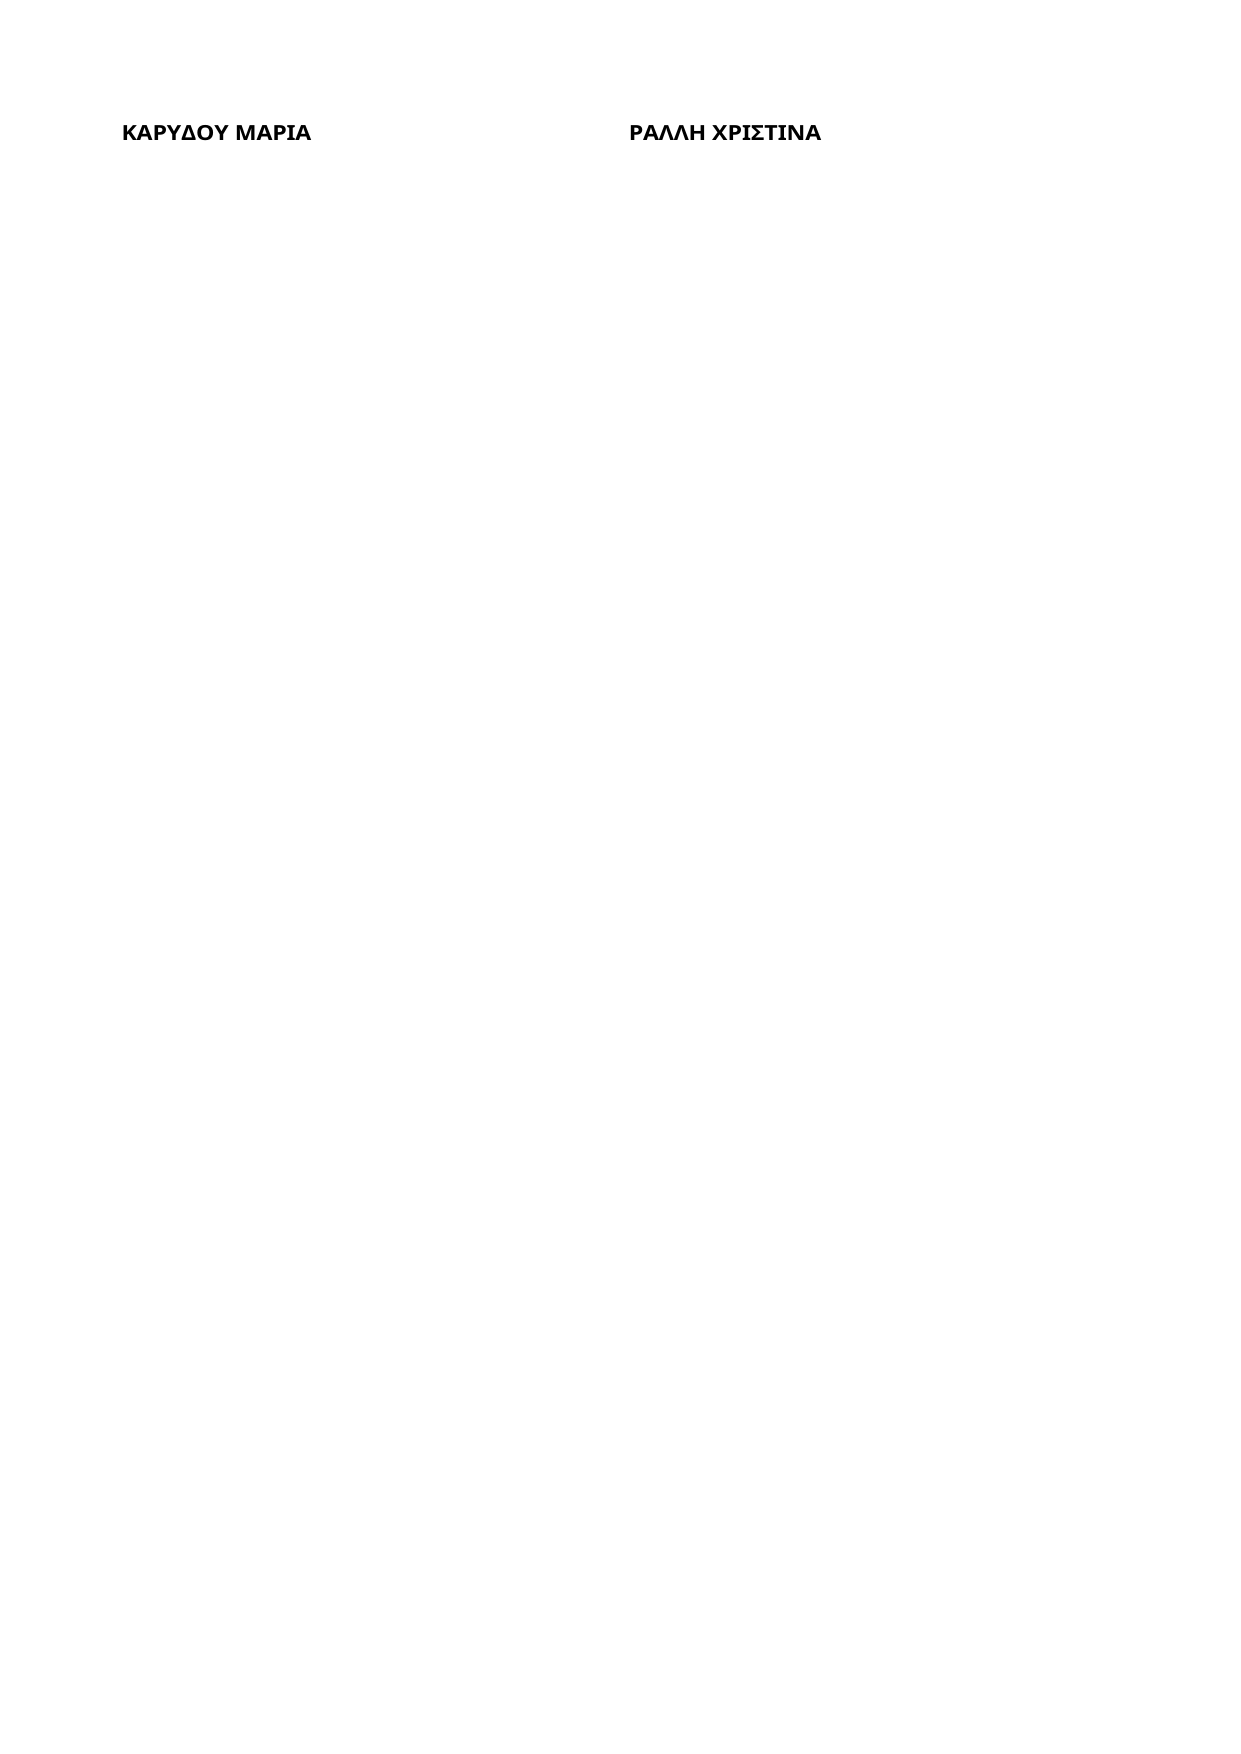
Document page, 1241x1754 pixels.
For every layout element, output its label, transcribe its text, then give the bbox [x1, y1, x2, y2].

text ΚΑΡΥΔΟΥ ΜΑΡΙΑ ΡΑΛΛΗ ΧΡΙΣΤΙΝΑ [103, 118, 1111, 147]
